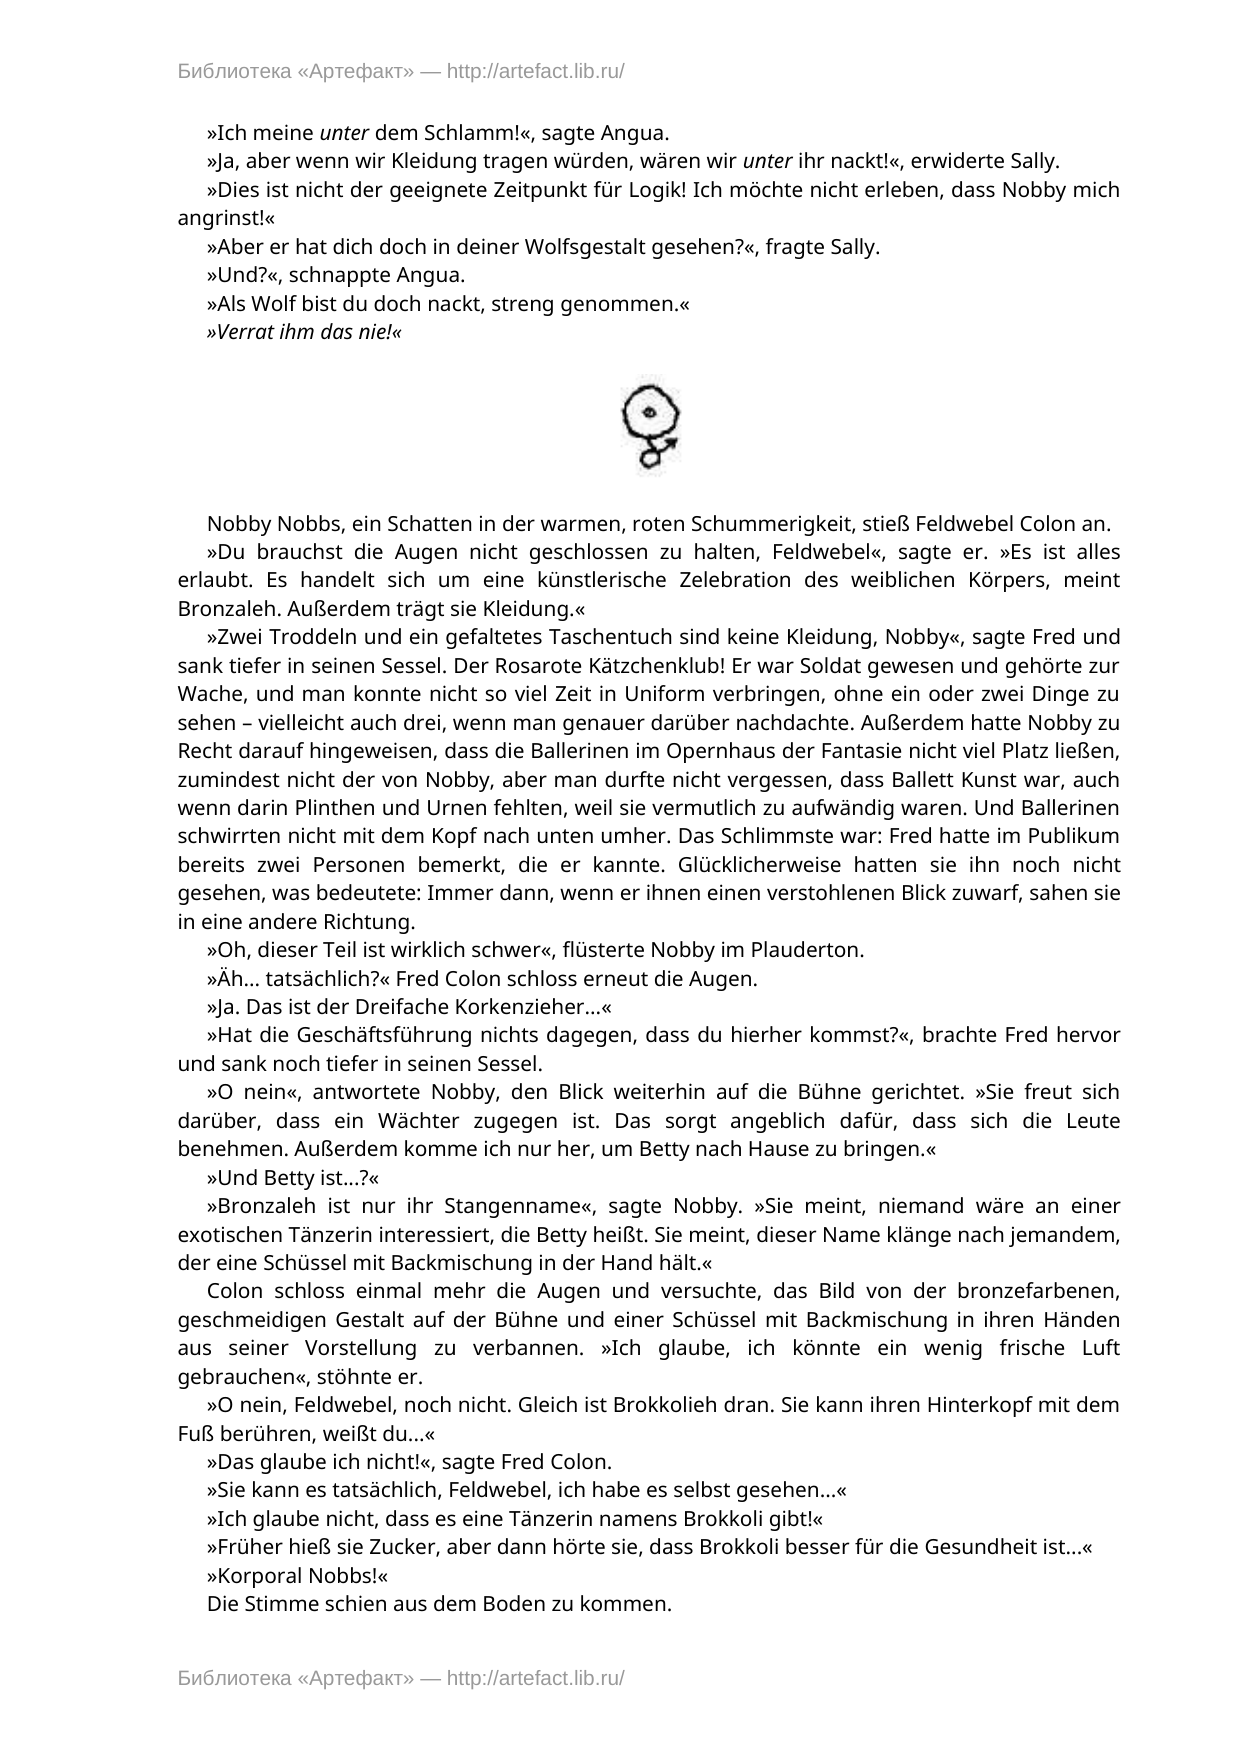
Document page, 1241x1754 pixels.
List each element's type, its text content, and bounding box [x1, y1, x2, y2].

text »Hat die Geschäftsführung nichts dagegen, dass du hierher kommst?«, brachte Fred hervor und sank noch tiefer in seinen Sessel. [177, 1021, 1122, 1077]
text »Verrat ihm das nie!« [177, 317, 1122, 346]
text Nobby Nobbs, ein Schatten in der warmen, roten Schummerigkeit, stieß Feldwebel Colon an. [177, 509, 1122, 537]
text Colon schloss einmal mehr die Augen und versuchte, das Bild von der bronzefarbenen, geschmeidigen Gestalt auf der Bühne und einer Schüssel mit Backmischung in ihren Händen aus seiner Vorstellung zu verbannen. »Ich glaube, ich könnte ein wenig frische Luft gebrauchen«, stöhnte er. [177, 1277, 1122, 1390]
text »Oh, dieser Teil ist wirklich schwer«, flüsterte Nobby im Plauderton. [177, 935, 1122, 964]
text »Ja. Das ist der Dreifache Korkenzieher...« [177, 992, 1122, 1021]
text »Korporal Nobbs!« [177, 1561, 1122, 1589]
text »Ja, aber wenn wir Kleidung tragen würden, wären wir unter ihr nackt!«, erwiderte Sally. [177, 147, 1122, 175]
text »Ich glaube nicht, dass es eine Tänzerin namens Brokkoli gibt!« [177, 1504, 1122, 1532]
text »Das glaube ich nicht!«, sagte Fred Colon. [177, 1447, 1122, 1476]
text »Äh... tatsächlich?« Fred Colon schloss erneut die Augen. [177, 964, 1122, 992]
text »Und?«, schnappte Angua. [177, 260, 1122, 289]
text »Du brauchst die Augen nicht geschlossen zu halten, Feldwebel«, sagte er. »Es ist alles erlaubt. Es handelt sich um eine künstlerische Zelebration des weiblichen Körpers, meint Bronzaleh. Außerdem trägt sie Kleidung.« [177, 537, 1122, 622]
text »Bronzaleh ist nur ihr Stangenname«, sagte Nobby. »Sie meint, niemand wäre an einer exotischen Tänzerin interessiert, die Betty heißt. Sie meint, dieser Name klänge nach jemandem, der eine Schüssel mit Backmischung in der Hand hält.« [177, 1191, 1122, 1277]
text »O nein, Feldwebel, noch nicht. Gleich ist Brokkolieh dran. Sie kann ihren Hinterkopf mit dem Fuß berühren, weißt du...« [177, 1390, 1122, 1447]
text Die Stimme schien aus dem Boden zu kommen. [177, 1589, 1122, 1618]
text »Sie kann es tatsächlich, Feldwebel, ich habe es selbst gesehen...« [177, 1476, 1122, 1504]
text »Früher hieß sie Zucker, aber dann hörte sie, dass Brokkoli besser für die Gesundheit ist...« [177, 1532, 1122, 1561]
picture [607, 374, 693, 481]
text »Und Betty ist...?« [177, 1163, 1122, 1191]
text »Aber er hat dich doch in deiner Wolfsgestalt gesehen?«, fragte Sally. [177, 232, 1122, 260]
text »Ich meine unter dem Schlamm!«, sagte Angua. [177, 118, 1122, 147]
text »Dies ist nicht der geeignete Zeitpunkt für Logik! Ich möchte nicht erleben, dass Nobby mich angrinst!« [177, 175, 1122, 232]
text »O nein«, antwortete Nobby, den Blick weiterhin auf die Bühne gerichtet. »Sie freut sich darüber, dass ein Wächter zugegen ist. Das sorgt angeblich dafür, dass sich die Leute benehmen. Außerdem komme ich nur her, um Betty nach Hause zu bringen.« [177, 1077, 1122, 1163]
text »Zwei Troddeln und ein gefaltetes Taschentuch sind keine Kleidung, Nobby«, sagte Fred und sank tiefer in seinen Sessel. Der Rosarote Kätzchenklub! Er war Soldat gewesen und gehörte zur Wache, und man konnte nicht so viel Zeit in Uniform verbringen, ohne ein oder zwei Dinge zu sehen – vielleicht auch drei, wenn man genauer darüber nachdachte. Außerdem hatte Nobby zu Recht darauf hingeweisen, dass die Ballerinen im Opernhaus der Fantasie nicht viel Platz ließen, zumindest nicht der von Nobby, aber man durfte nicht vergessen, dass Ballett Kunst war, auch wenn darin Plinthen und Urnen fehlten, weil sie vermutlich zu aufwändig waren. Und Ballerinen schwirrten nicht mit dem Kopf nach unten umher. Das Schlimmste war: Fred hatte im Publikum bereits zwei Personen bemerkt, die er kannte. Glücklicherweise hatten sie ihn noch nicht gesehen, was bedeutete: Immer dann, wenn er ihnen einen verstohlenen Blick zuwarf, sahen sie in eine andere Richtung. [177, 622, 1122, 935]
text »Als Wolf bist du doch nackt, streng genommen.« [177, 289, 1122, 317]
